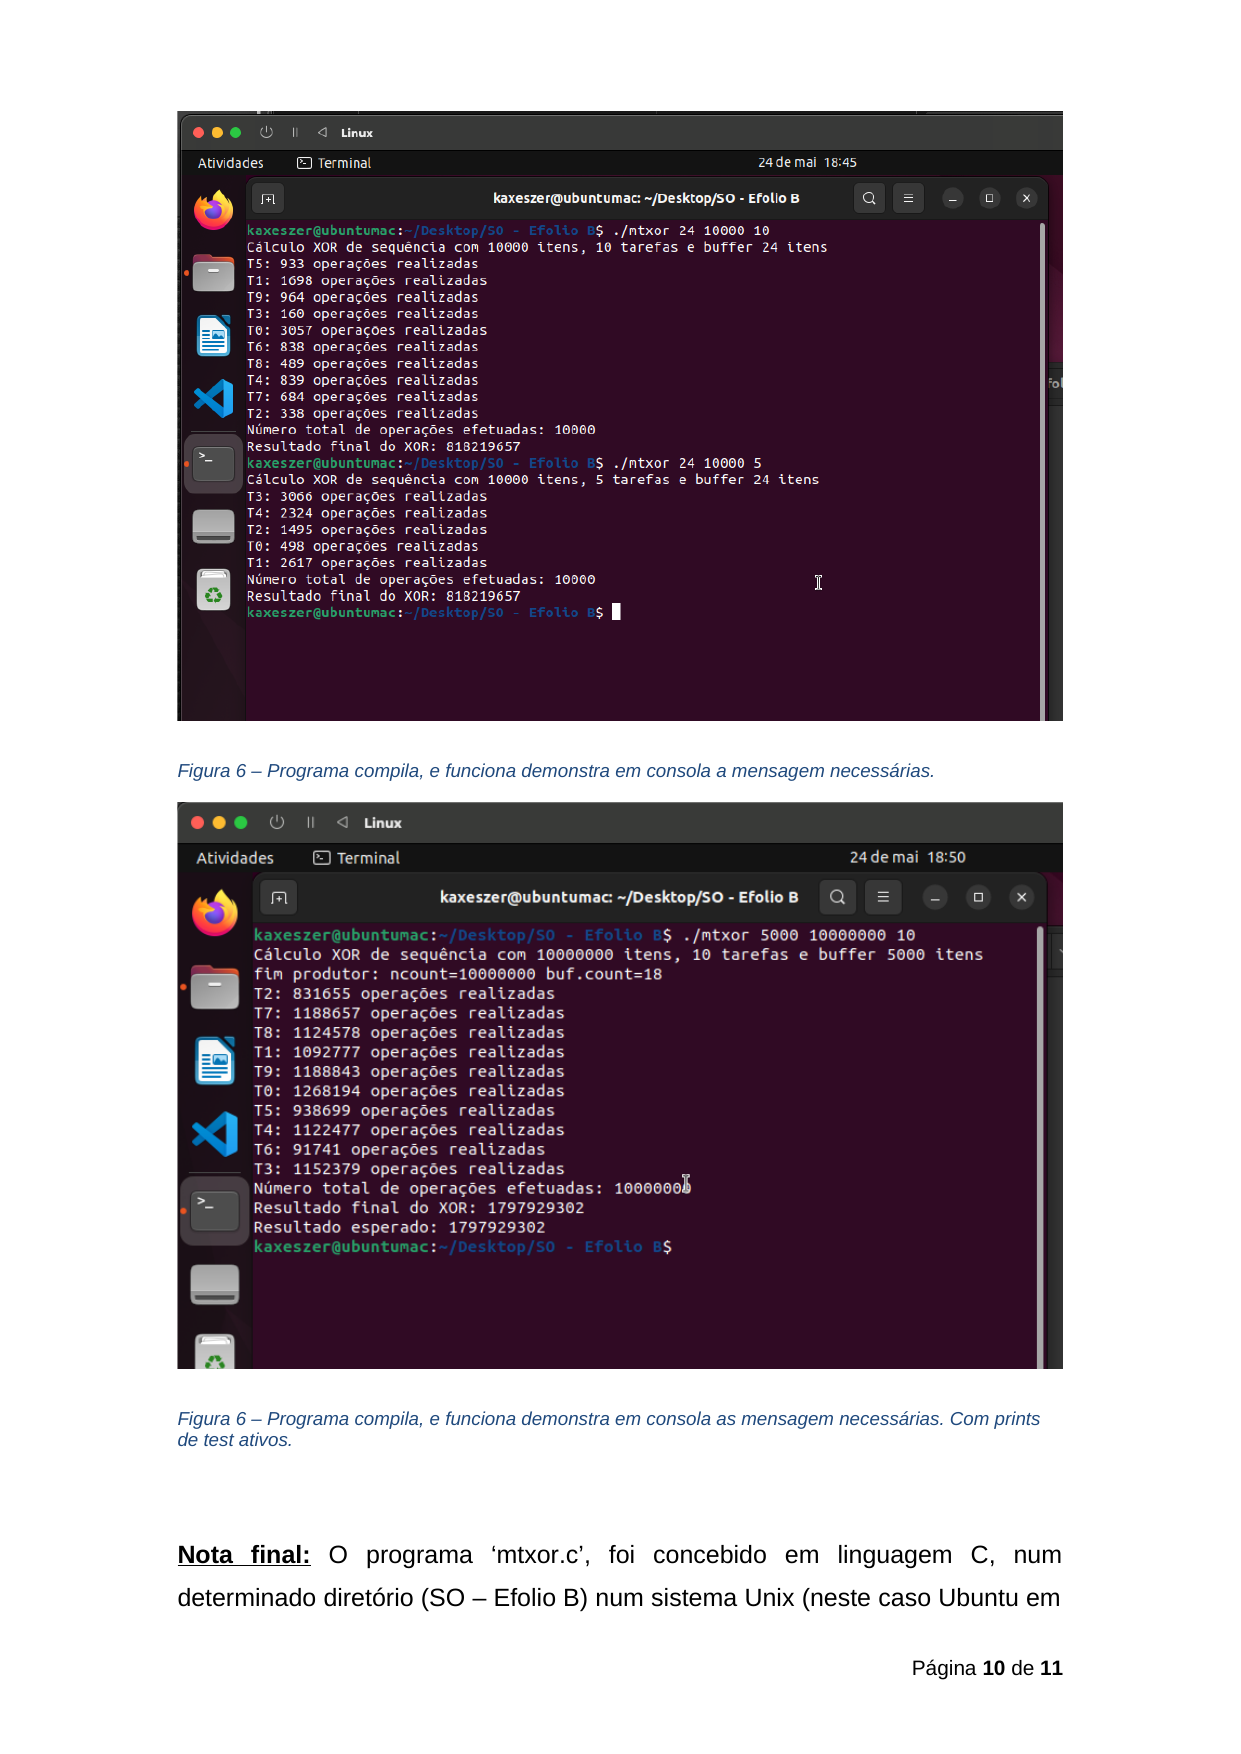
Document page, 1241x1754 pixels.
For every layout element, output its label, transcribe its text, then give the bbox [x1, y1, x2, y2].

picture [177, 802, 1063, 1369]
picture [177, 111, 1063, 721]
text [177, 1540, 1063, 1612]
text Figura 6 – Programa compila, e funciona demonstra em consola a mensagem necessárias. [177, 760, 1063, 781]
